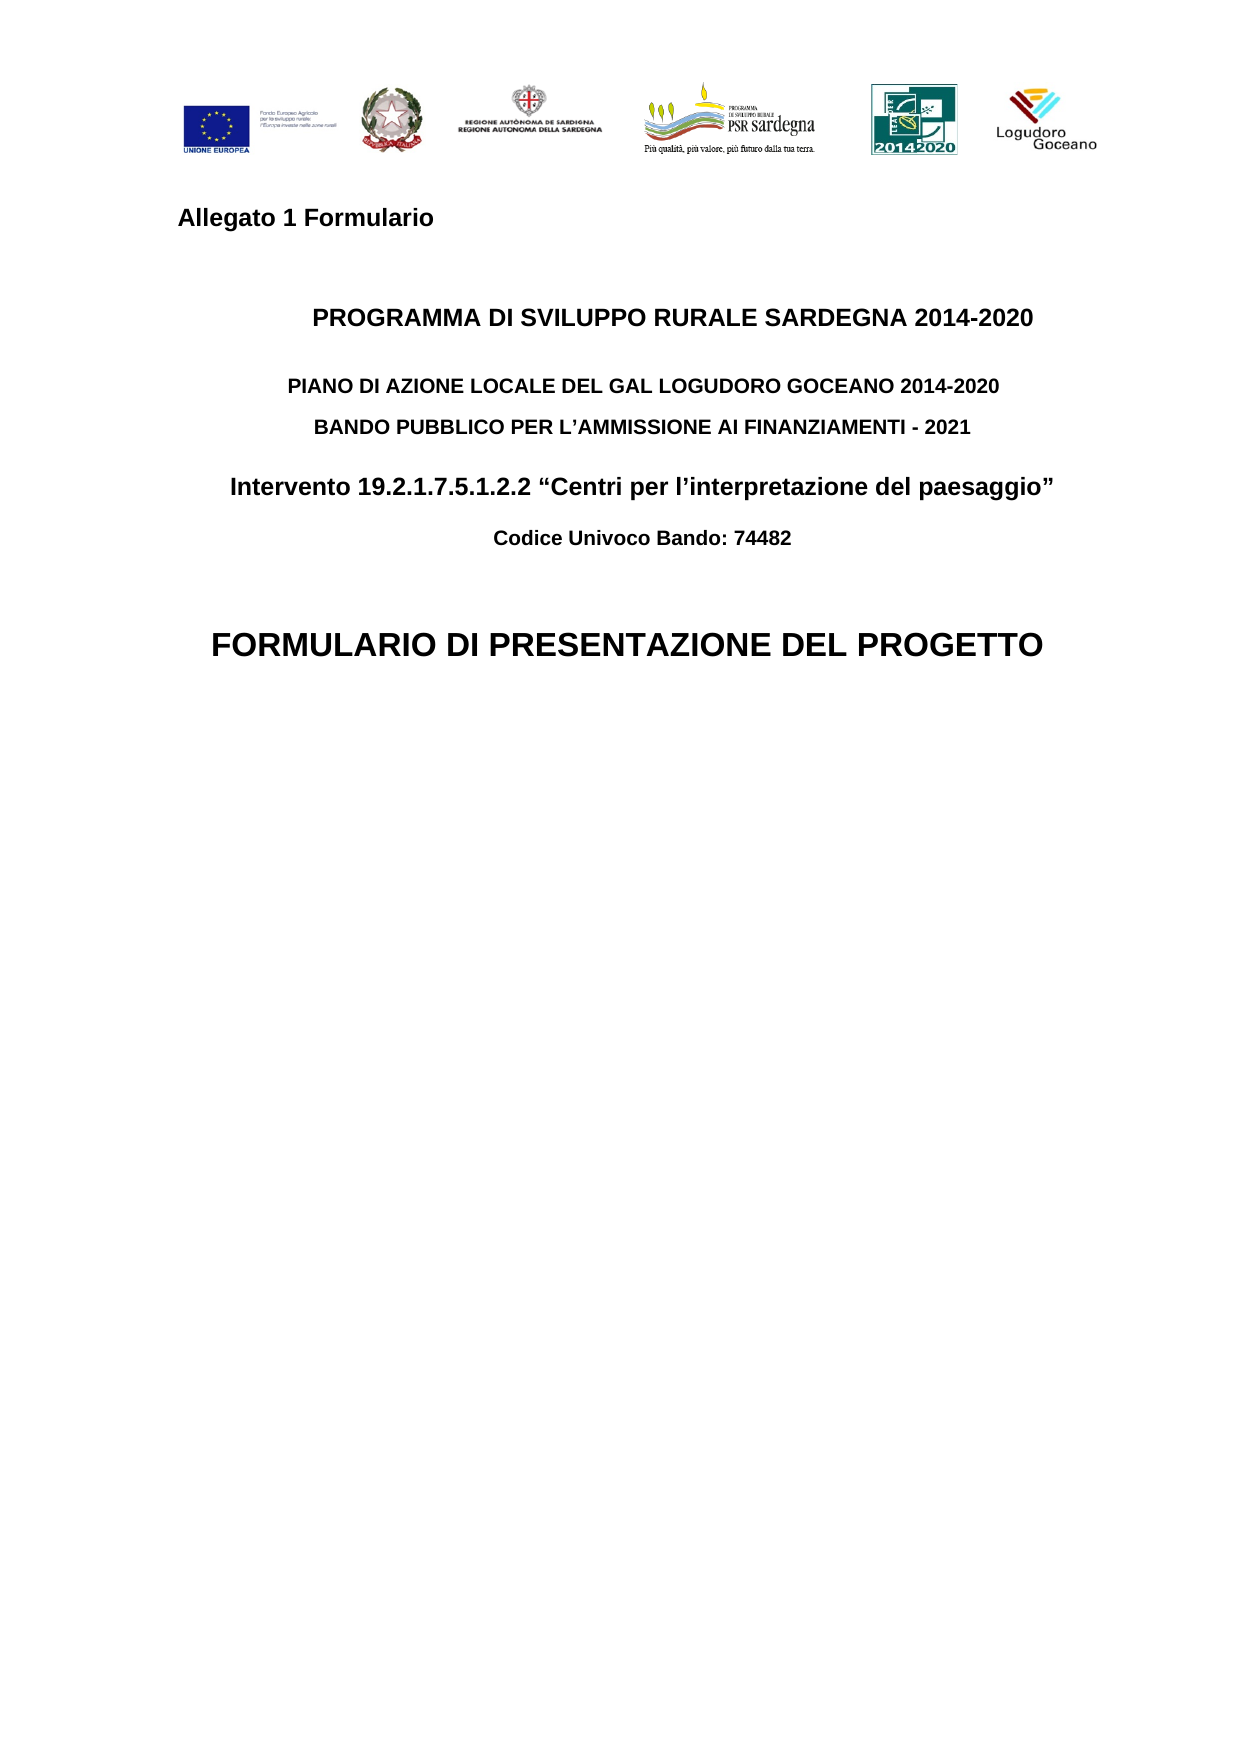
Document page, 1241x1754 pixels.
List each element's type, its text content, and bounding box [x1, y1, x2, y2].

text FORMULARIO DI PRESENTAZIONE DEL PROGETTO [88, 625, 1167, 663]
picture [182, 103, 339, 155]
text Allegato 1 Formulario [177, 203, 1107, 232]
picture [359, 84, 426, 155]
picture [871, 84, 958, 155]
text PIANO DI AZIONE LOCALE DEL GAL LOGUDORO GOCEANO 2014-2020 [177, 373, 1110, 397]
text Codice Univoco Bando: 74482 [177, 526, 1107, 550]
picture [644, 82, 815, 155]
text PROGRAMMA DI SVILUPPO RURALE SARDEGNA 2014-2020 [236, 303, 1110, 332]
picture [456, 75, 603, 155]
picture [993, 82, 1099, 155]
text Intervento 19.2.1.7.5.1.2.2 “Centri per l’interpretazione del paesaggio” [177, 472, 1107, 501]
text BANDO PUBBLICO PER L’AMMISSIONE AI FINANZIAMENTI - 2021 [177, 415, 1107, 439]
